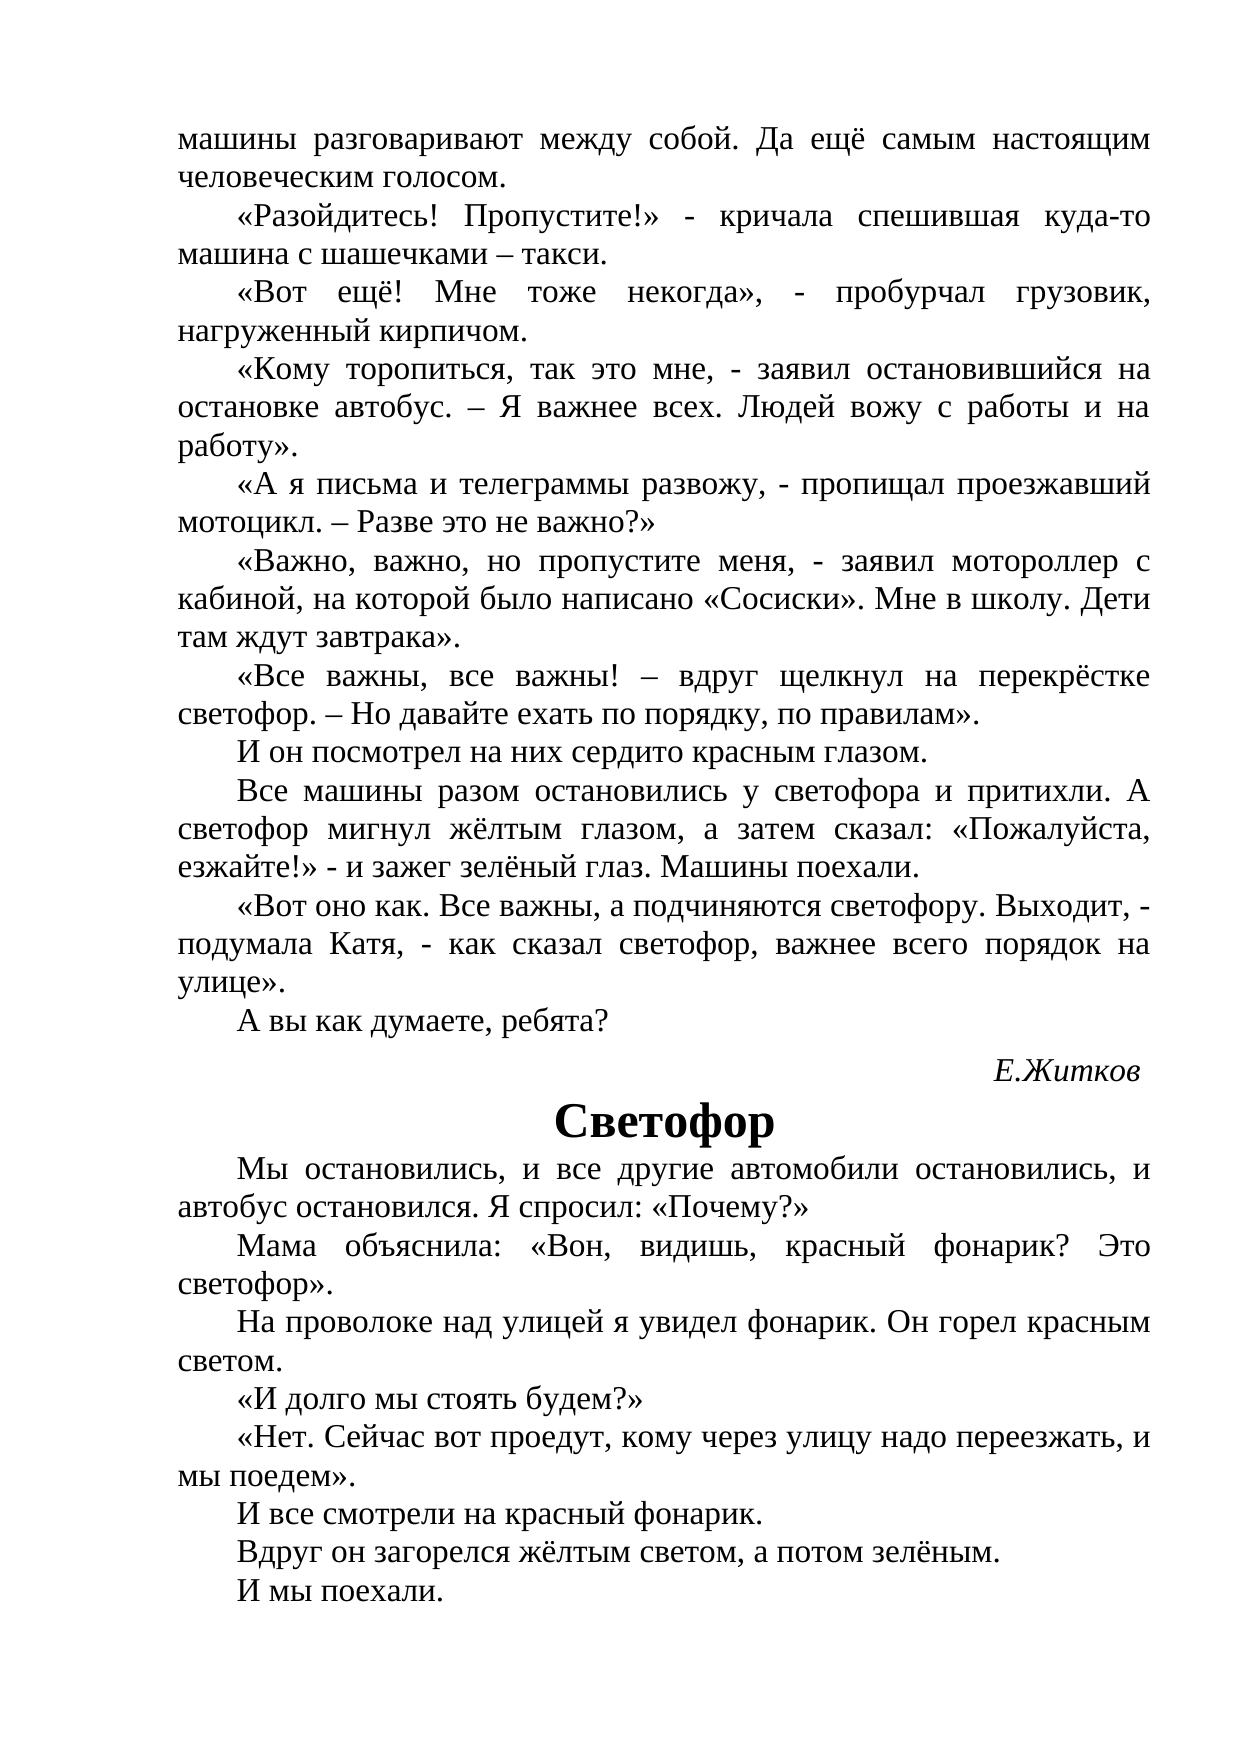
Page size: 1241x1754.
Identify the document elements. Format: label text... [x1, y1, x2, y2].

text А вы как думаете, ребята? [177, 1000, 1152, 1038]
text «Разойдитесь! Пропустите!» - кричала спешившая куда-то машина с шашечками – такси. [177, 195, 1152, 271]
text Светофор [177, 1091, 1152, 1148]
text «А я письма и телеграммы развожу, - пропищал проезжавший мотоцикл. – Разве это не важно?» [177, 463, 1152, 540]
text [177, 118, 1152, 195]
text «Важно, важно, но пропустите меня, - заявил мотороллер с кабиной, на которой было написано «Сосиски». Мне в школу. Дети там ждут завтрака». [177, 540, 1152, 655]
text Е.Житков [177, 1038, 1152, 1091]
text «Вот оно как. Все важны, а подчиняются светофору. Выходит, - подумала Катя, - как сказал светофор, важнее всего порядок на улице». [177, 885, 1152, 1000]
text И все смотрели на красный фонарик. [177, 1493, 1152, 1532]
text На проволоке над улицей я увидел фонарик. Он горел красным светом. [177, 1302, 1152, 1378]
text Все машины разом остановились у светофора и притихли. А светофор мигнул жёлтым глазом, а затем сказал: «Пожалуйста, езжайте!» - и зажег зелёный глаз. Машины поехали. [177, 770, 1152, 885]
text «И долго мы стоять будем?» [177, 1378, 1152, 1417]
text И мы поехали. [177, 1570, 1152, 1608]
text Вдруг он загорелся жёлтым светом, а потом зелёным. [177, 1532, 1152, 1570]
text «Все важны, все важны! – вдруг щелкнул на перекрёстке светофор. – Но давайте ехать по порядку, по правилам». [177, 655, 1152, 731]
text Мы остановились, и все другие автомобили остановились, и автобус остановился. Я спросил: «Почему?» [177, 1148, 1152, 1225]
text «Вот ещё! Мне тоже некогда», - пробурчал грузовик, нагруженный кирпичом. [177, 271, 1152, 348]
text И он посмотрел на них сердито красным глазом. [177, 731, 1152, 770]
text «Кому торопиться, так это мне, - заявил остановившийся на остановке автобус. – Я важнее всех. Людей вожу с работы и на работу». [177, 348, 1152, 463]
text Мама объяснила: «Вон, видишь, красный фонарик? Это светофор». [177, 1225, 1152, 1302]
text «Нет. Сейчас вот проедут, кому через улицу надо переезжать, и мы поедем». [177, 1417, 1152, 1493]
